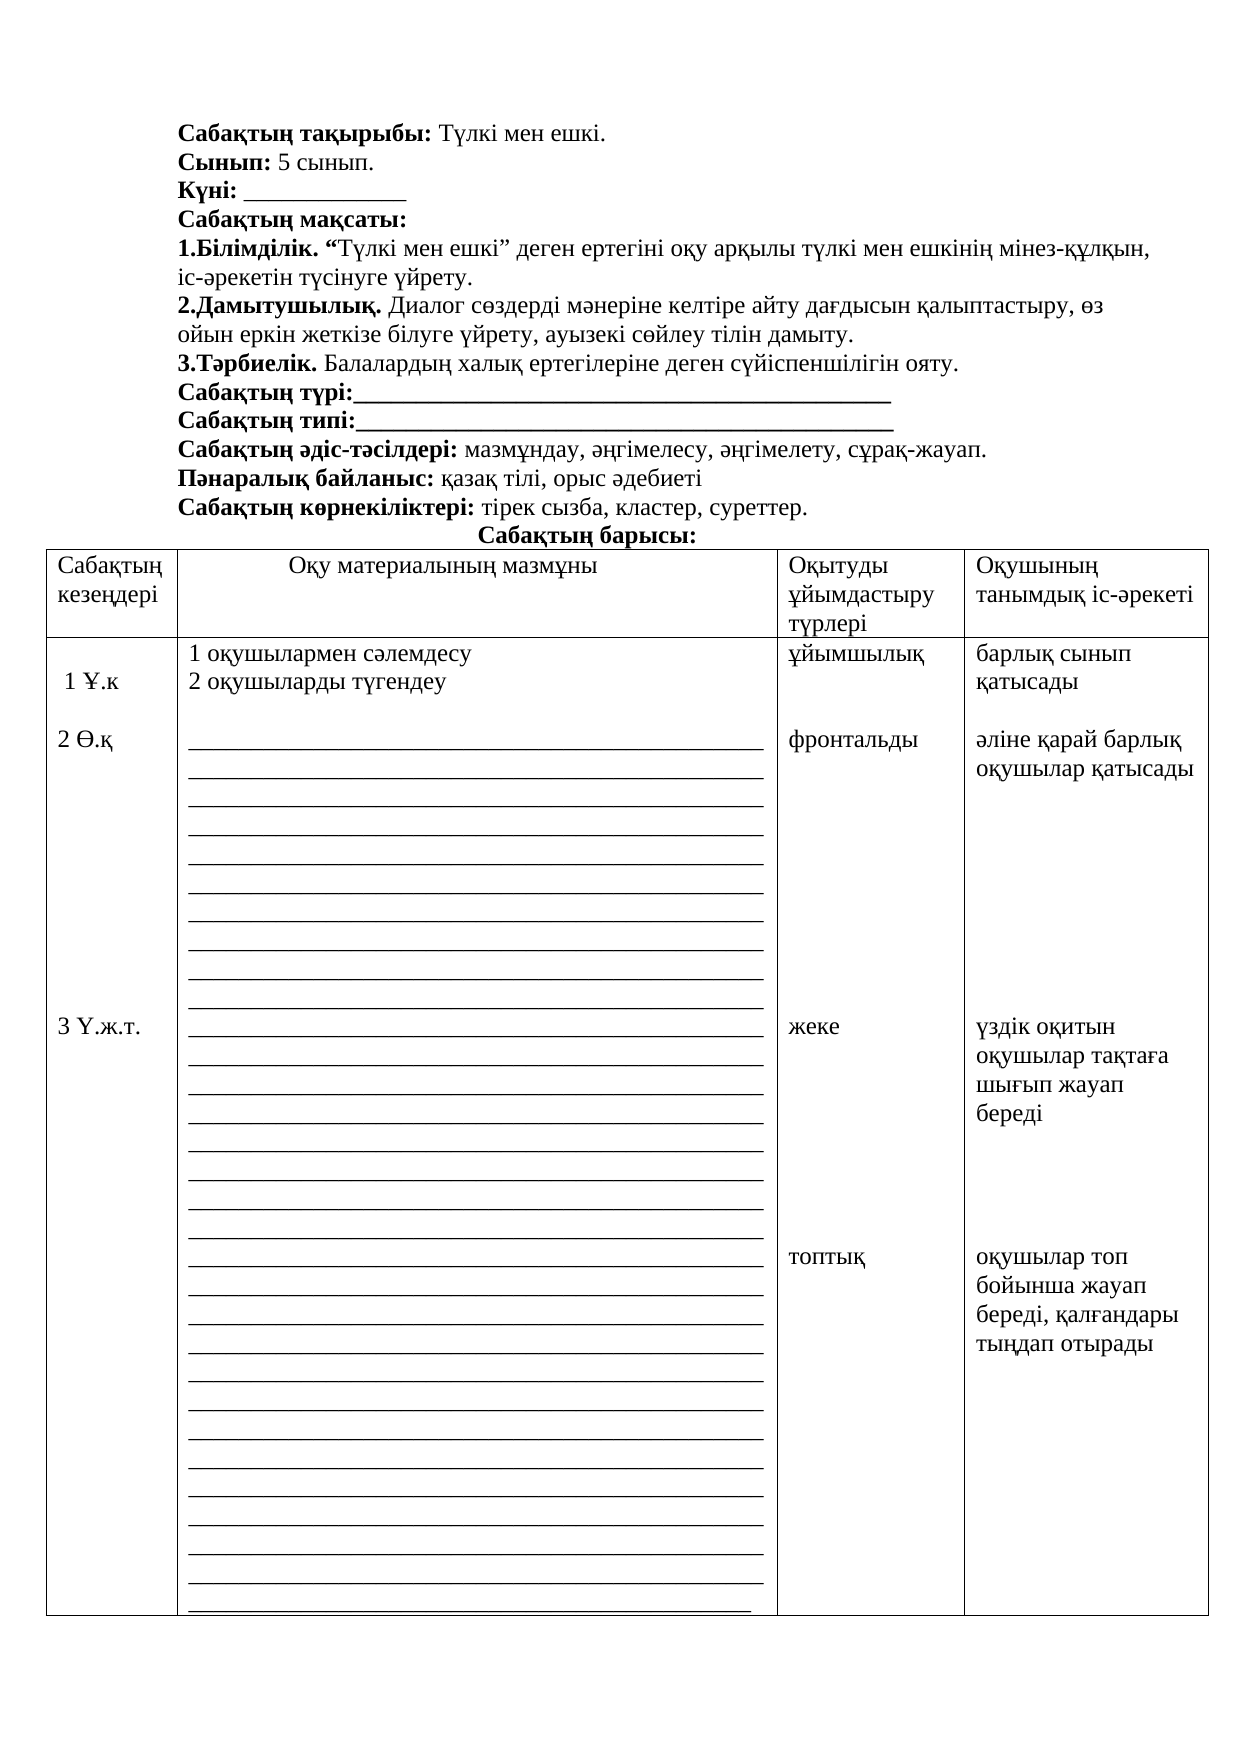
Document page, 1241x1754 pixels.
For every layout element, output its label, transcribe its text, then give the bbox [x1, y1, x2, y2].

text Сабақтың мақсаты: [177, 204, 1152, 233]
table_cell барлық сынып қатысады әліне қарай барлық оқушылар қатысады үздік оқитын оқушылар тақтаға шығып жауап береді оқушылар топ бойынша жауап береді, қалғандары тыңдап отырады [965, 638, 1208, 1615]
text Сабақтың көрнекіліктері: тірек сызба, кластер, суреттер. [177, 492, 1152, 521]
table_header Оқу материалының мазмұны [178, 550, 777, 637]
table_header Сабақтың кезеңдері [47, 550, 177, 637]
text Күні: _____________ [177, 176, 1152, 204]
text 2.Дамытушылық. Диалог сөздерді мәнеріне келтіре айту дағдысын қалыптастыру, өз ойын еркін жеткізе білуге үйрету, ауызекі сөйлеу тілін дамыту. [177, 291, 1152, 348]
text Сабақтың түрі:___________________________________________ [177, 377, 1152, 406]
text Пәнаралық байланыс: қазақ тілі, орыс әдебиеті [177, 463, 1152, 492]
table_cell 1 оқушылармен сәлемдесу 2 оқушыларды түгендеу _________________________________________________________________________________________________________________________________________________________________________________________________________________________________________________________________________________________________________________________________________________________________________________________________________________________________________________________________________________________________________________________________________________________________________________________________________________________________________________________________________________________________________________________________________________________________________________________________________________________________________________________________________________________________________________________________________________________________________________________________________________________________________________________________________________________________________________________________________________________________________________________________________________________________________________________________________________________________________________________________________________________________________________________________________________________________________________________________________________ [178, 638, 777, 1615]
text Сабақтың әдіс-тәсілдері: мазмұндау, әңгімелесу, әңгімелету, сұрақ-жауап. [177, 434, 1152, 463]
table_header Оқушының танымдық іс-әрекеті [965, 550, 1208, 637]
text Сабақтың типі:___________________________________________ [177, 406, 1152, 434]
text Сабақтың барысы: [177, 521, 1152, 549]
text 1.Білімділік. “Түлкі мен ешкі” деген ертегіні оқу арқылы түлкі мен ешкінің мінез-құлқын, іс-әрекетін түсінуге үйрету. [177, 233, 1152, 291]
text 3.Тәрбиелік. Балалардың халық ертегілеріне деген сүйіспеншілігін ояту. [177, 348, 1152, 377]
table_header Оқытуды ұйымдастыру түрлері [778, 550, 964, 637]
text Сынып: 5 сынып. [177, 147, 1152, 176]
table_cell 1 Ұ.к 2 Ө.қ 3 Ү.ж.т. [47, 638, 177, 1615]
table_cell ұйымшылық фронтальды жеке топтық [778, 638, 964, 1615]
text Сабақтың тақырыбы: Түлкі мен ешкі. [177, 118, 1152, 147]
